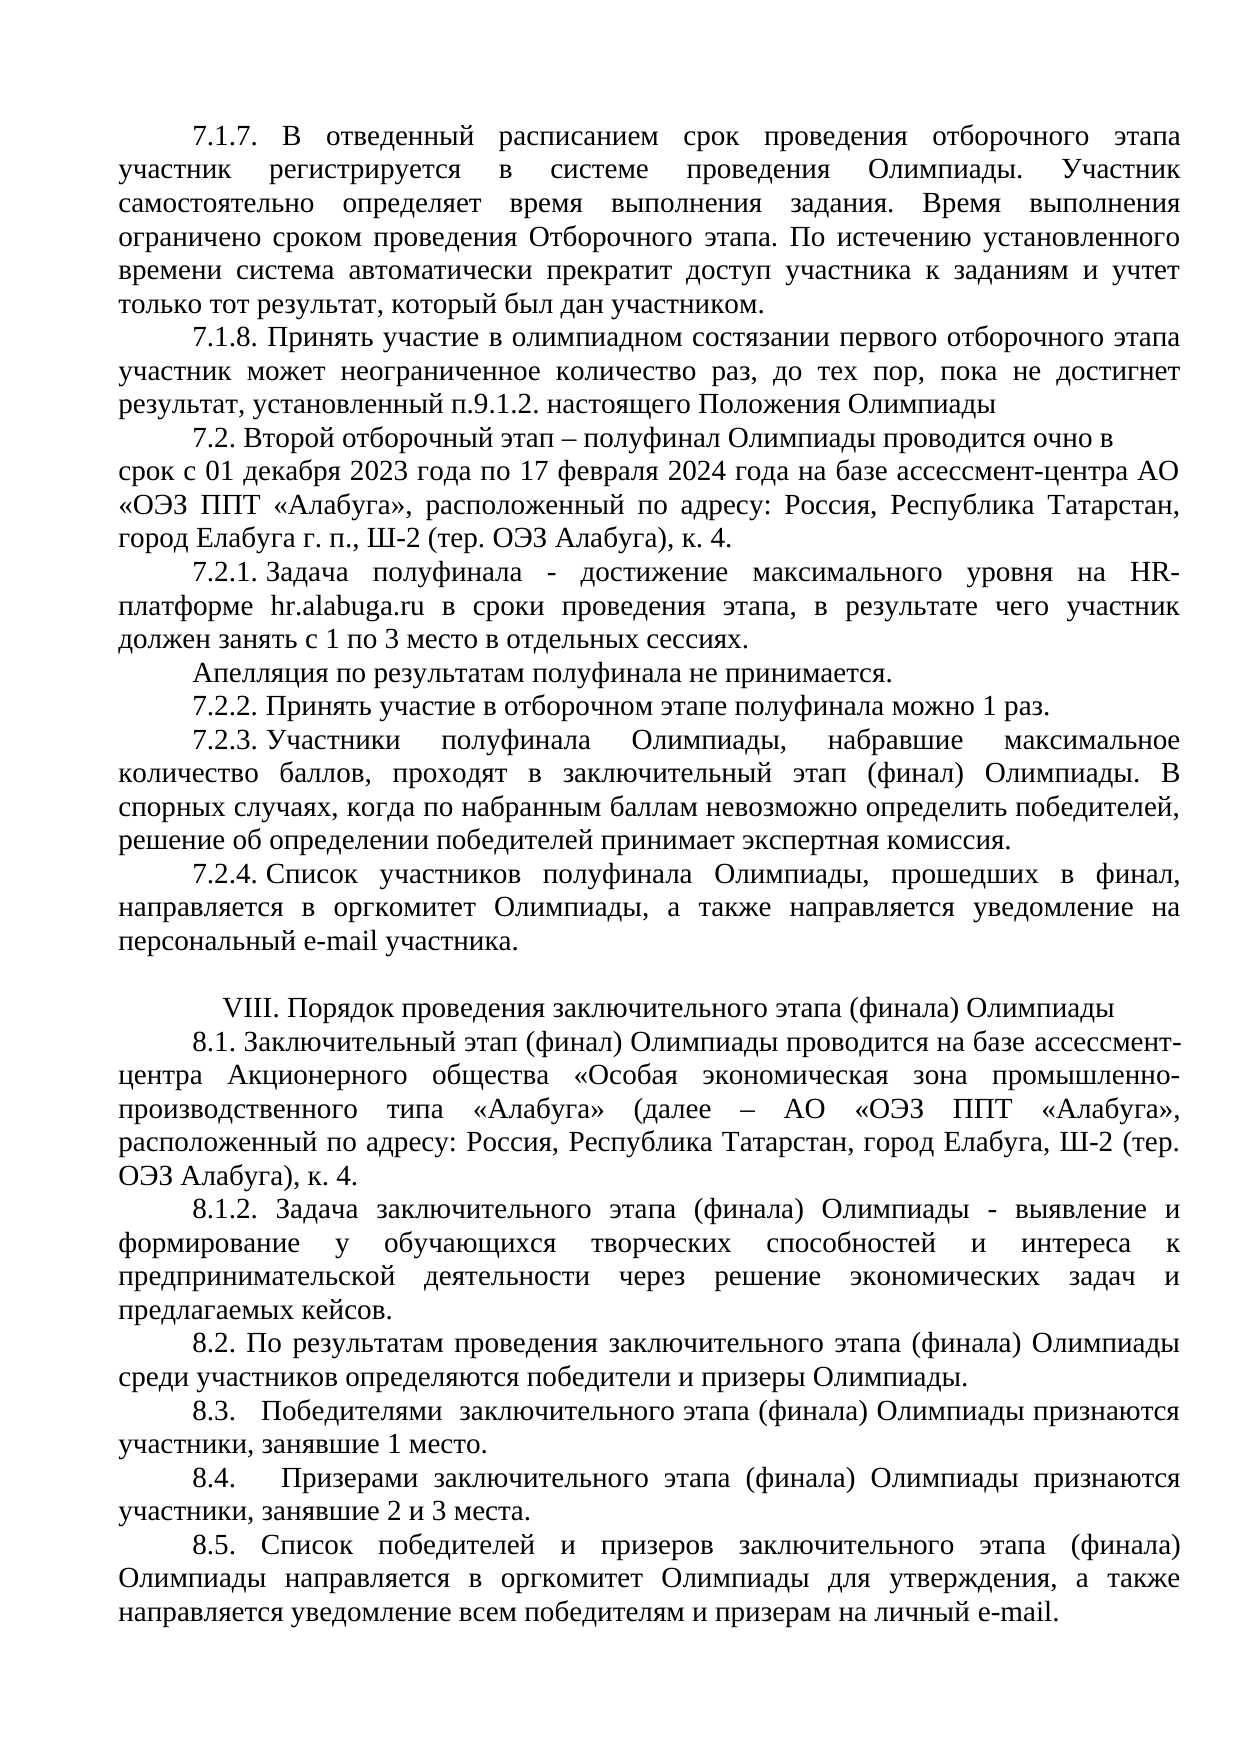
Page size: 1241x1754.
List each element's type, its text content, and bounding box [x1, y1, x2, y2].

text срок с 01 декабря 2023 года по 17 февраля 2024 года на базе ассессмент-центра АО «ОЭЗ ППТ «Алабуга», расположенный по адресу: Россия, Республика Татарстан, город Елабуга г. п., Ш-2 (тер. ОЭЗ Алабуга), к. 4. [118, 453, 1181, 554]
text Апелляция по результатам полуфинала не принимается. [118, 655, 1181, 688]
text 7.1.8. Принять участие в олимпиадном состязании первого отборочного этапа участник может неограниченное количество раз, до тех пор, пока не достигнет результат, установленный п.9.1.2. настоящего Положения Олимпиады [118, 319, 1181, 420]
text VIII. Порядок проведения заключительного этапа (финала) Олимпиады [156, 990, 1181, 1024]
text 7.2.1. Задача полуфинала - достижение максимального уровня на НR-платформе hr.alabuga.ru в сроки проведения этапа, в результате чего участник должен занять с 1 по 3 место в отдельных сессиях. [118, 554, 1181, 655]
text 8.4. Призерами заключительного этапа (финала) Олимпиады признаются участники, занявшие 2 и 3 места. [118, 1460, 1181, 1527]
text 7.2. Второй отборочный этап – полуфинал Олимпиады проводится очно в [118, 420, 1181, 453]
text 7.2.2. Принять участие в отборочном этапе полуфинала можно 1 раз. [118, 688, 1181, 722]
text 8.1.2. Задача заключительного этапа (финала) Олимпиады - выявление и формирование у обучающихся творческих способностей и интереса к предпринимательской деятельности через решение экономических задач и предлагаемых кейсов. [118, 1191, 1181, 1326]
text 8.5. Список победителей и призеров заключительного этапа (финала) Олимпиады направляется в оргкомитет Олимпиады для утверждения, а также направляется уведомление всем победителям и призерам на личный e-mail. [118, 1527, 1181, 1627]
text 8.1. Заключительный этап (финал) Олимпиады проводится на базе ассессмент-центра Акционерного общества «Особая экономическая зона промышленно-производственного типа «Алабуга» (далее – АО «ОЭЗ ППТ «Алабуга», расположенный по адресу: Россия, Республика Татарстан, город Елабуга, Ш-2 (тер. ОЭЗ Алабуга), к. 4. [118, 1024, 1181, 1191]
text 8.2. По результатам проведения заключительного этапа (финала) Олимпиады среди участников определяются победители и призеры Олимпиады. [118, 1326, 1181, 1393]
text 7.1.7. В отведенный расписанием срок проведения отборочного этапа участник регистрируется в системе проведения Олимпиады. Участник самостоятельно определяет время выполнения задания. Время выполнения ограничено сроком проведения Отборочного этапа. По истечению установленного времени система автоматически прекратит доступ участника к заданиям и учтет только тот результат, который был дан участником. [118, 118, 1181, 319]
text 7.2.4. Список участников полуфинала Олимпиады, прошедших в финал, направляется в оргкомитет Олимпиады, а также направляется уведомление на персональный e-mail участника. [118, 856, 1181, 957]
text 7.2.3. Участники полуфинала Олимпиады, набравшие максимальное количество баллов, проходят в заключительный этап (финал) Олимпиады. В спорных случаях, когда по набранным баллам невозможно определить победителей, решение об определении победителей принимает экспертная комиссия. [118, 722, 1181, 856]
text 8.3. Победителями заключительного этапа (финала) Олимпиады признаются участники, занявшие 1 место. [118, 1393, 1181, 1460]
